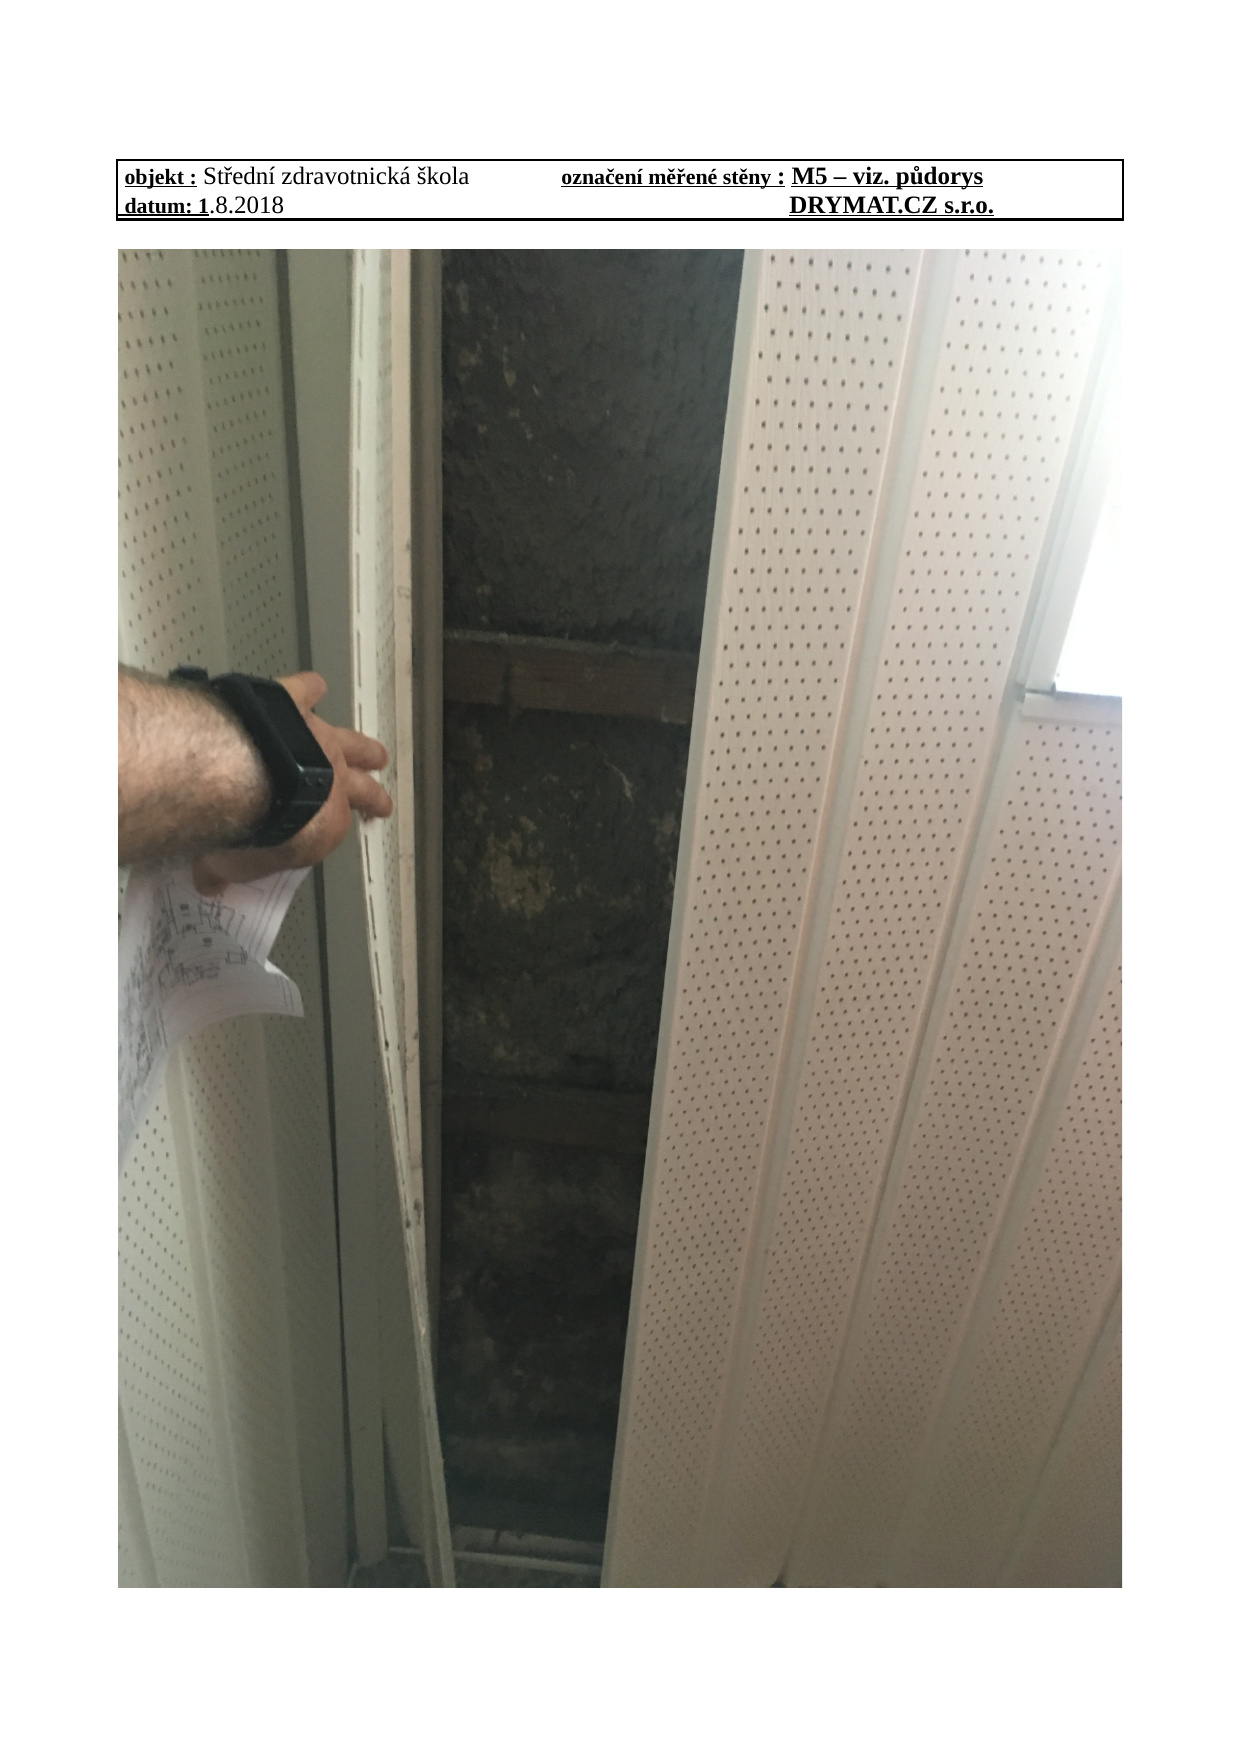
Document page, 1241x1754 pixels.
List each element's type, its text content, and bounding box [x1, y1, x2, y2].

picture [118, 249, 1123, 1588]
text datum: 1.8.2018 DRYMAT.CZ s.r.o. [118, 188, 1122, 218]
text objekt : Střední zdravotnická škola označení měřené stěny : M5 – viz. půdorys [118, 161, 1122, 188]
